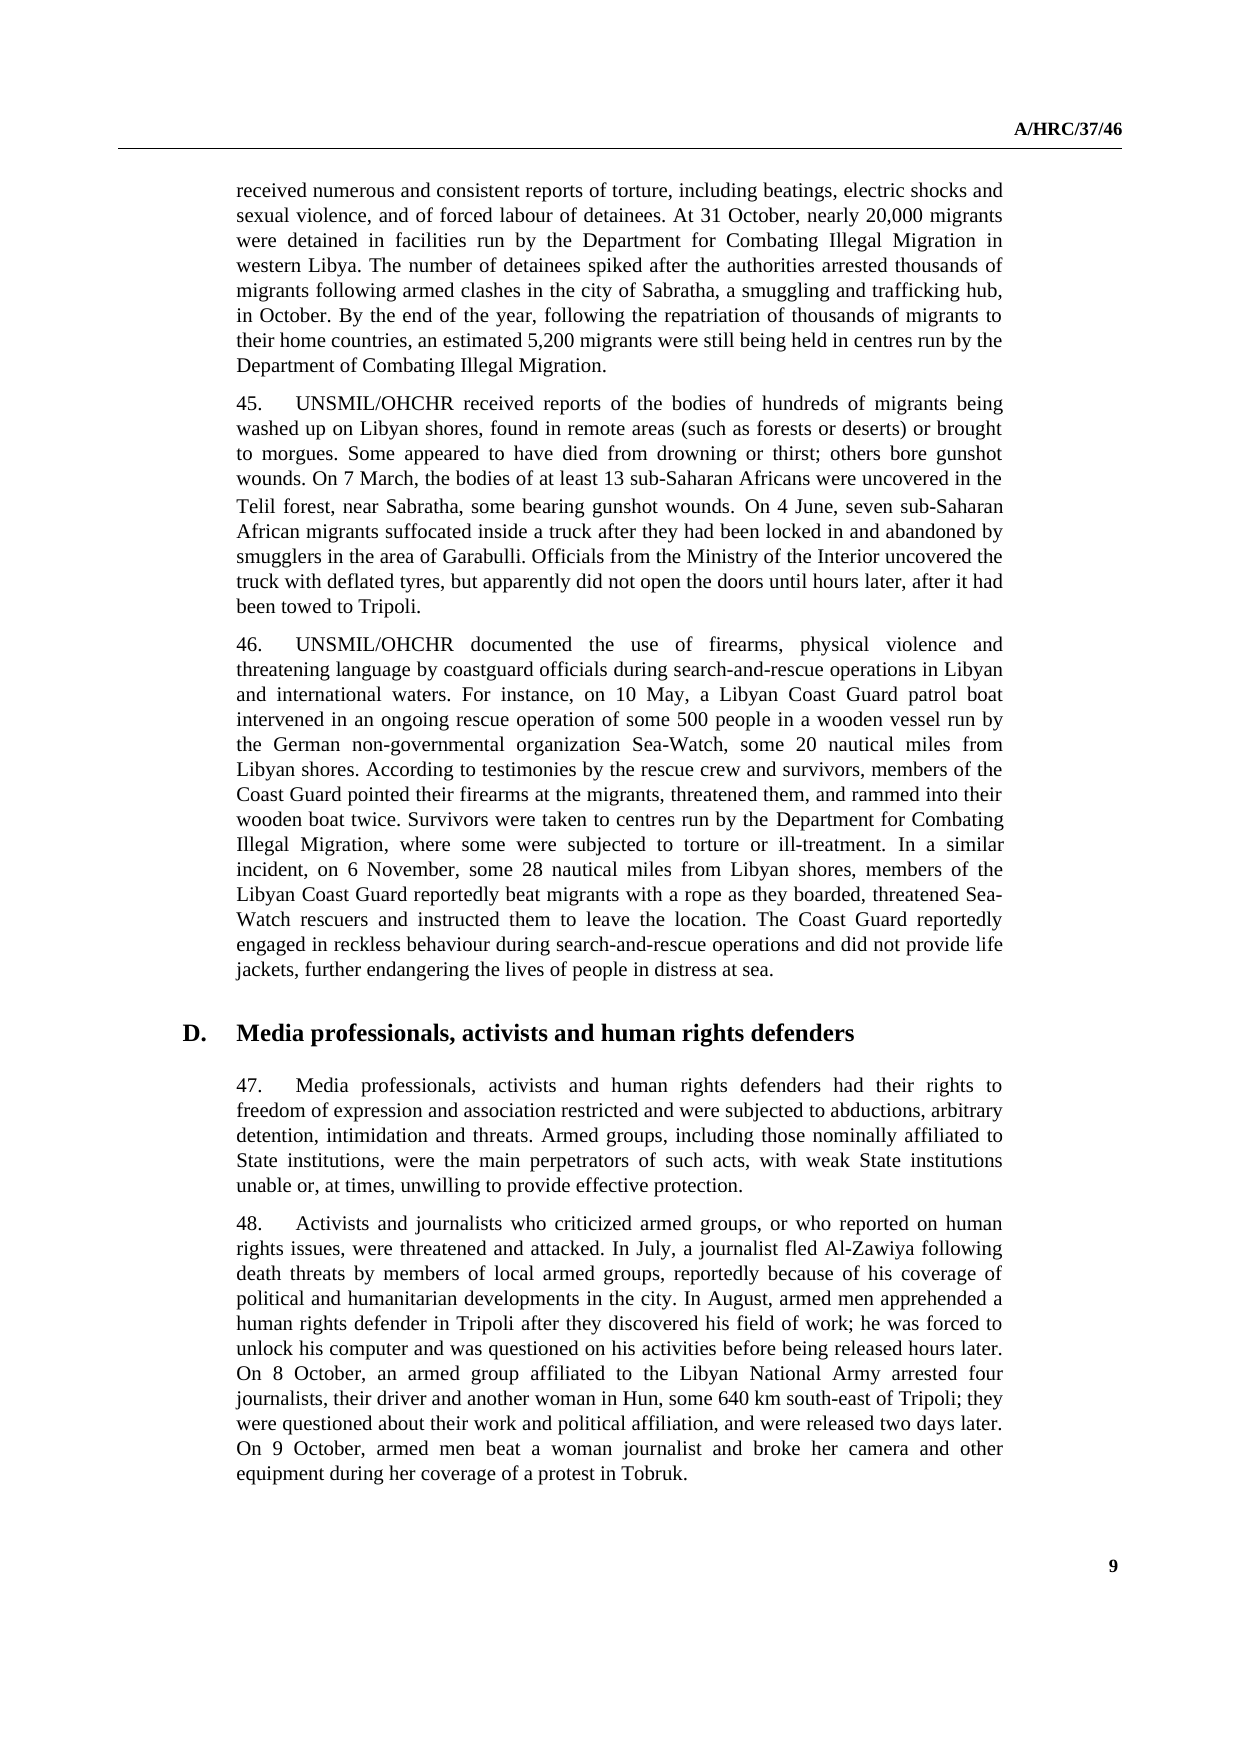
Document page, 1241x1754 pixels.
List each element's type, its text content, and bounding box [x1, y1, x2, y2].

text 47. Media professionals, activists and human rights defenders had their rights to freedom of expression and association restricted and were subjected to abductions, arbitrary detention, intimidation and threats. Armed groups, including those nominally affiliated to State institutions, were the main perpetrators of such acts, with weak State institutions unable or, at times, unwilling to provide effective protection. [236, 1072, 1004, 1197]
text 45. UNSMIL/OHCHR received reports of the bodies of hundreds of migrants being washed up on Libyan shores, found in remote areas (such as forests or deserts) or brought to morgues. Some appeared to have died from drowning or thirst; others bore gunshot wounds. On 7 March, the bodies of at least 13 sub-Saharan Africans were uncovered in the Telil forest, near Sabratha, some bearing gunshot wounds. On 4 June, seven sub-Saharan African migrants suffocated inside a truck after they had been locked in and abandoned by smugglers in the area of Garabulli. Officials from the Ministry of the Interior uncovered the truck with deflated tyres, but apparently did not open the doors until hours later, after it had been towed to Tripoli. [236, 390, 1004, 618]
text 46. UNSMIL/OHCHR documented the use of firearms, physical violence and threatening language by coastguard officials during search-and-rescue operations in Libyan and international waters. For instance, on 10 May, a Libyan Coast Guard patrol boat intervened in an ongoing rescue operation of some 500 people in a wooden vessel run by the German non-governmental organization Sea-Watch, some 20 nautical miles from Libyan shores. According to testimonies by the rescue crew and survivors, members of the Coast Guard pointed their firearms at the migrants, threatened them, and rammed into their wooden boat twice. Survivors were taken to centres run by the Department for Combating Illegal Migration, where some were subjected to torture or ill-treatment. In a similar incident, on 6 November, some 28 nautical miles from Libyan shores, members of the Libyan Coast Guard reportedly beat migrants with a rope as they boarded, threatened Sea-Watch rescuers and instructed them to leave the location. The Coast Guard reportedly engaged in reckless behaviour during search-and-rescue operations and did not provide life jackets, further endangering the lives of people in distress at sea. [236, 631, 1004, 981]
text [236, 177, 1004, 377]
text 48. Activists and journalists who criticized armed groups, or who reported on human rights issues, were threatened and attacked. In July, a journalist fled Al-Zawiya following death threats by members of local armed groups, reportedly because of his coverage of political and humanitarian developments in the city. In August, armed men apprehended a human rights defender in Tripoli after they discovered his field of work; he was forced to unlock his computer and was questioned on his activities before being released hours later. On 8 October, an armed group affiliated to the Libyan National Army arrested four journalists, their driver and another woman in Hun, some 640 km south-east of Tripoli; they were questioned about their work and political affiliation, and were released two days later. On 9 October, armed men beat a woman journalist and broke her camera and other equipment during her coverage of a protest in Tobruk. [236, 1210, 1004, 1485]
text D. Media professionals, activists and human rights defenders [118, 1018, 1004, 1047]
